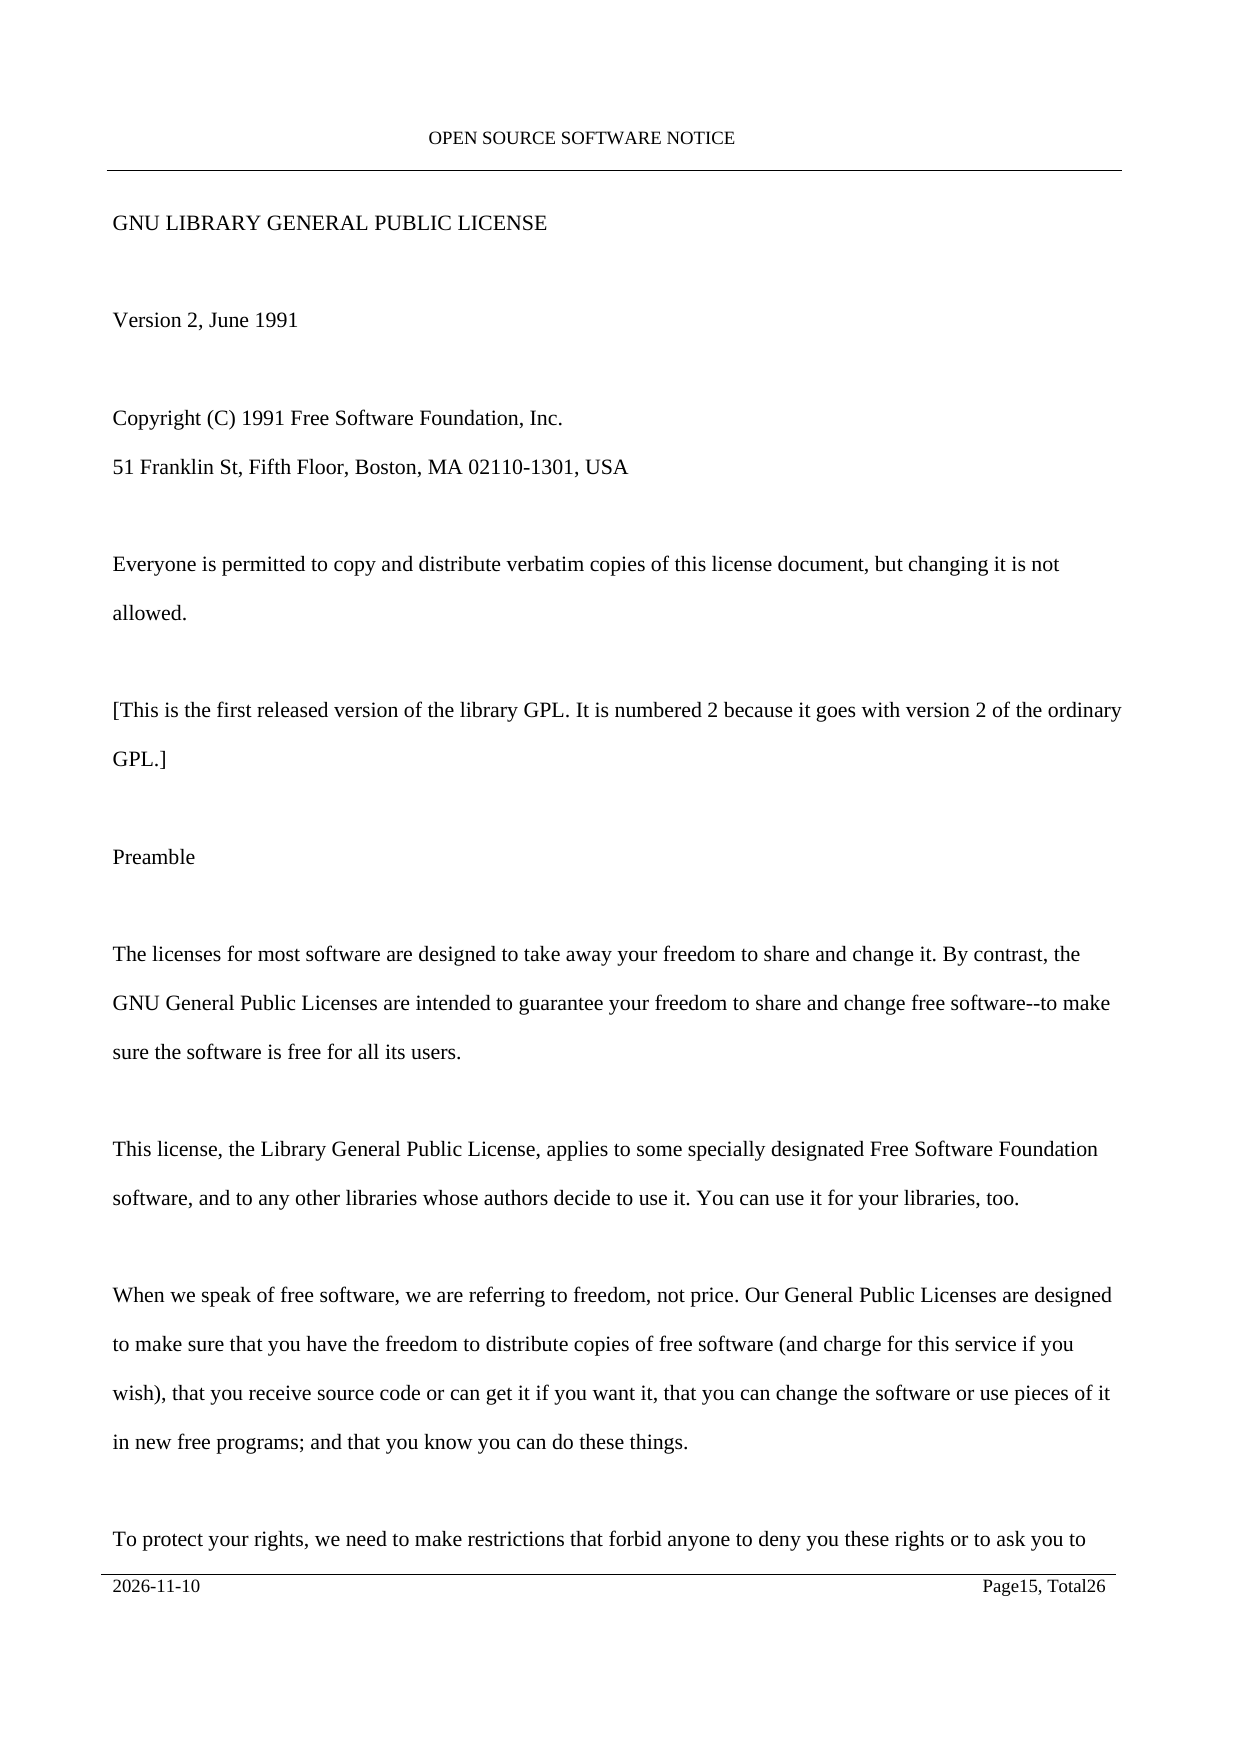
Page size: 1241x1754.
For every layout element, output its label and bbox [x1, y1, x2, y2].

text [112, 206, 1128, 1555]
